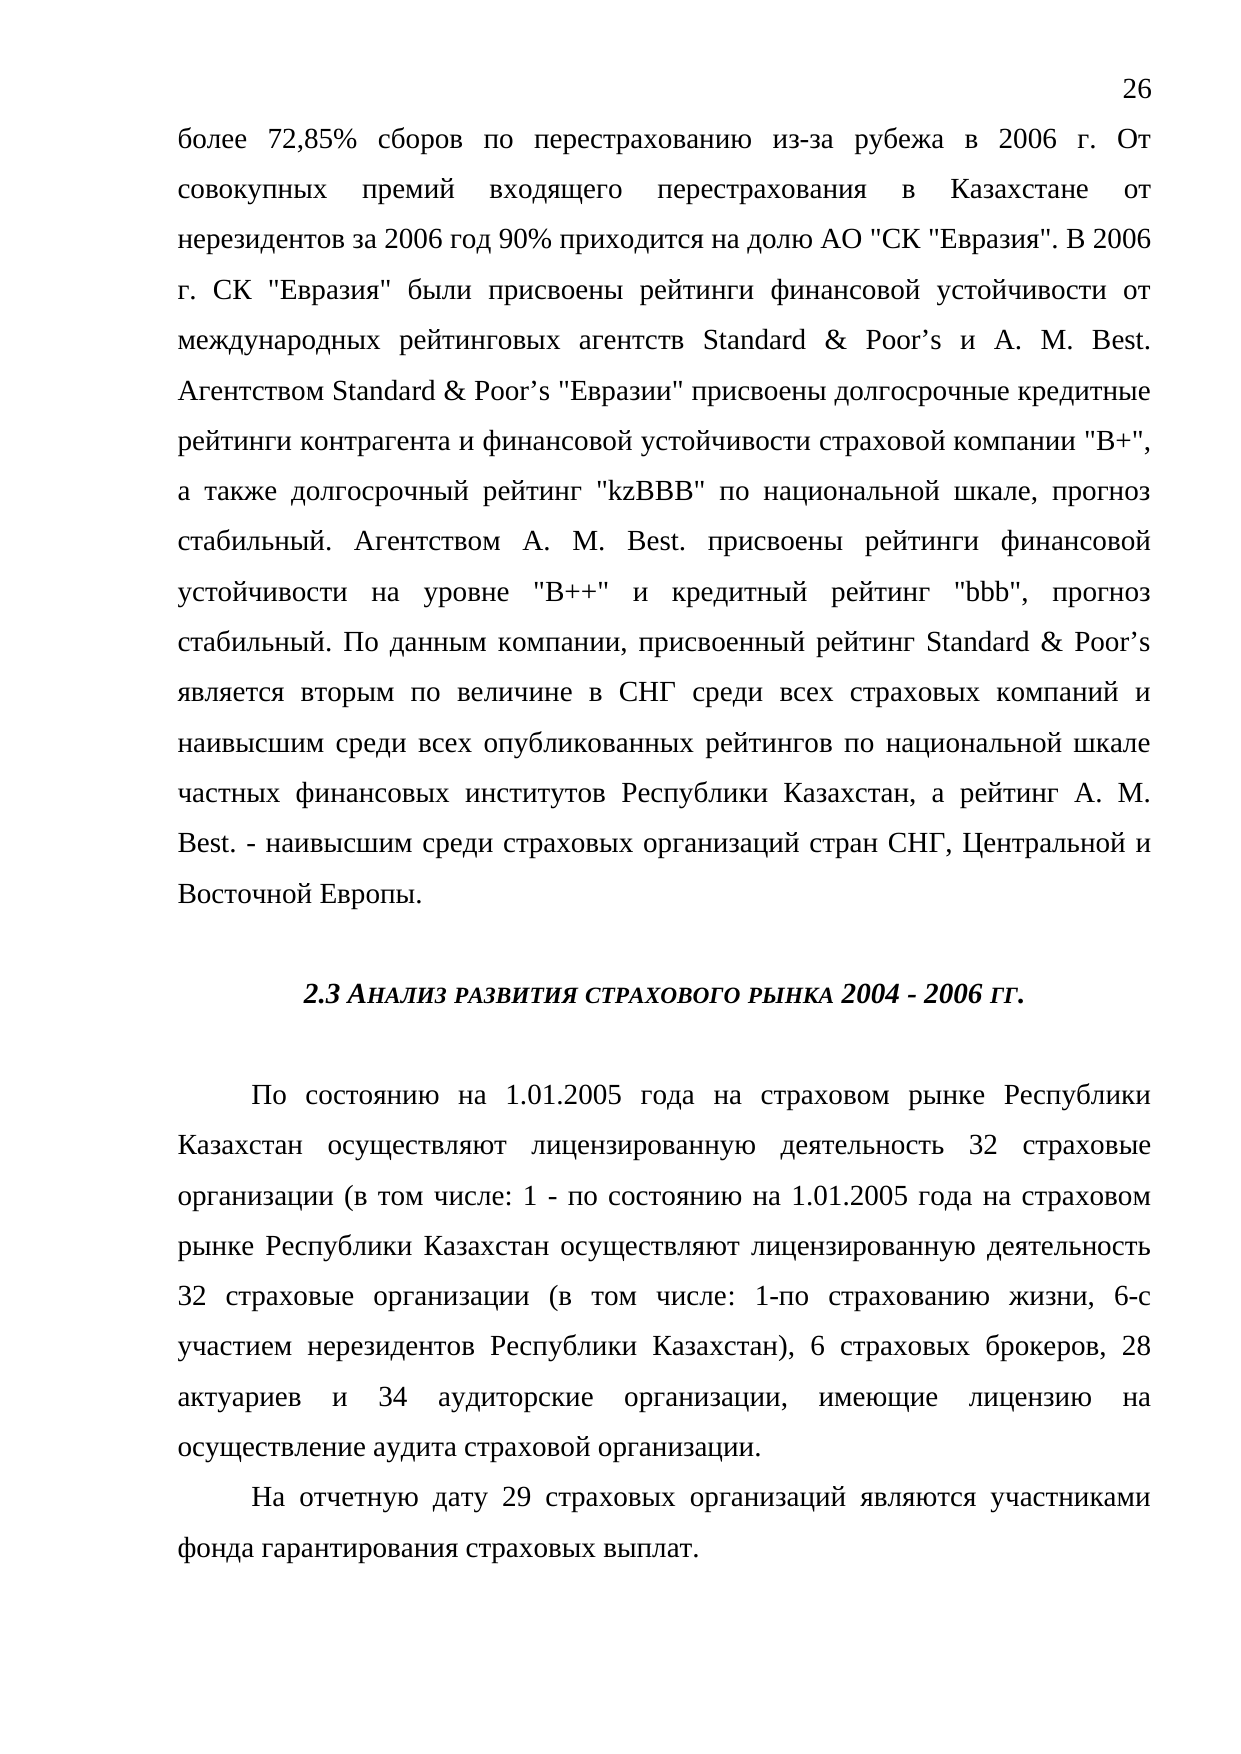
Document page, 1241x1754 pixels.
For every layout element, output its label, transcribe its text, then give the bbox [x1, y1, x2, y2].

subtitle 2.3 Анализ развития страхового рынка 2004 - 2006 гг. [177, 976, 1152, 1010]
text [177, 121, 1152, 909]
text По состоянию на 1.01.2005 года на страховом рынке Республики Казахстан осуществляют лицензированную деятельность 32 страховые организации (в том числе: 1 - по состоянию на 1.01.2005 года на страховом рынке Республики Казахстан осуществляют лицензированную деятельность 32 страховые организации (в том числе: 1-по страхованию жизни, 6-с участием нерезидентов Республики Казахстан), 6 страховых брокеров, 28 актуариев и 34 аудиторские организации, имеющие лицензию на осуществление аудита страховой организации. [177, 1077, 1152, 1463]
text На отчетную дату 29 страховых организаций являются участниками фонда гарантирования страховых выплат. [177, 1479, 1152, 1563]
